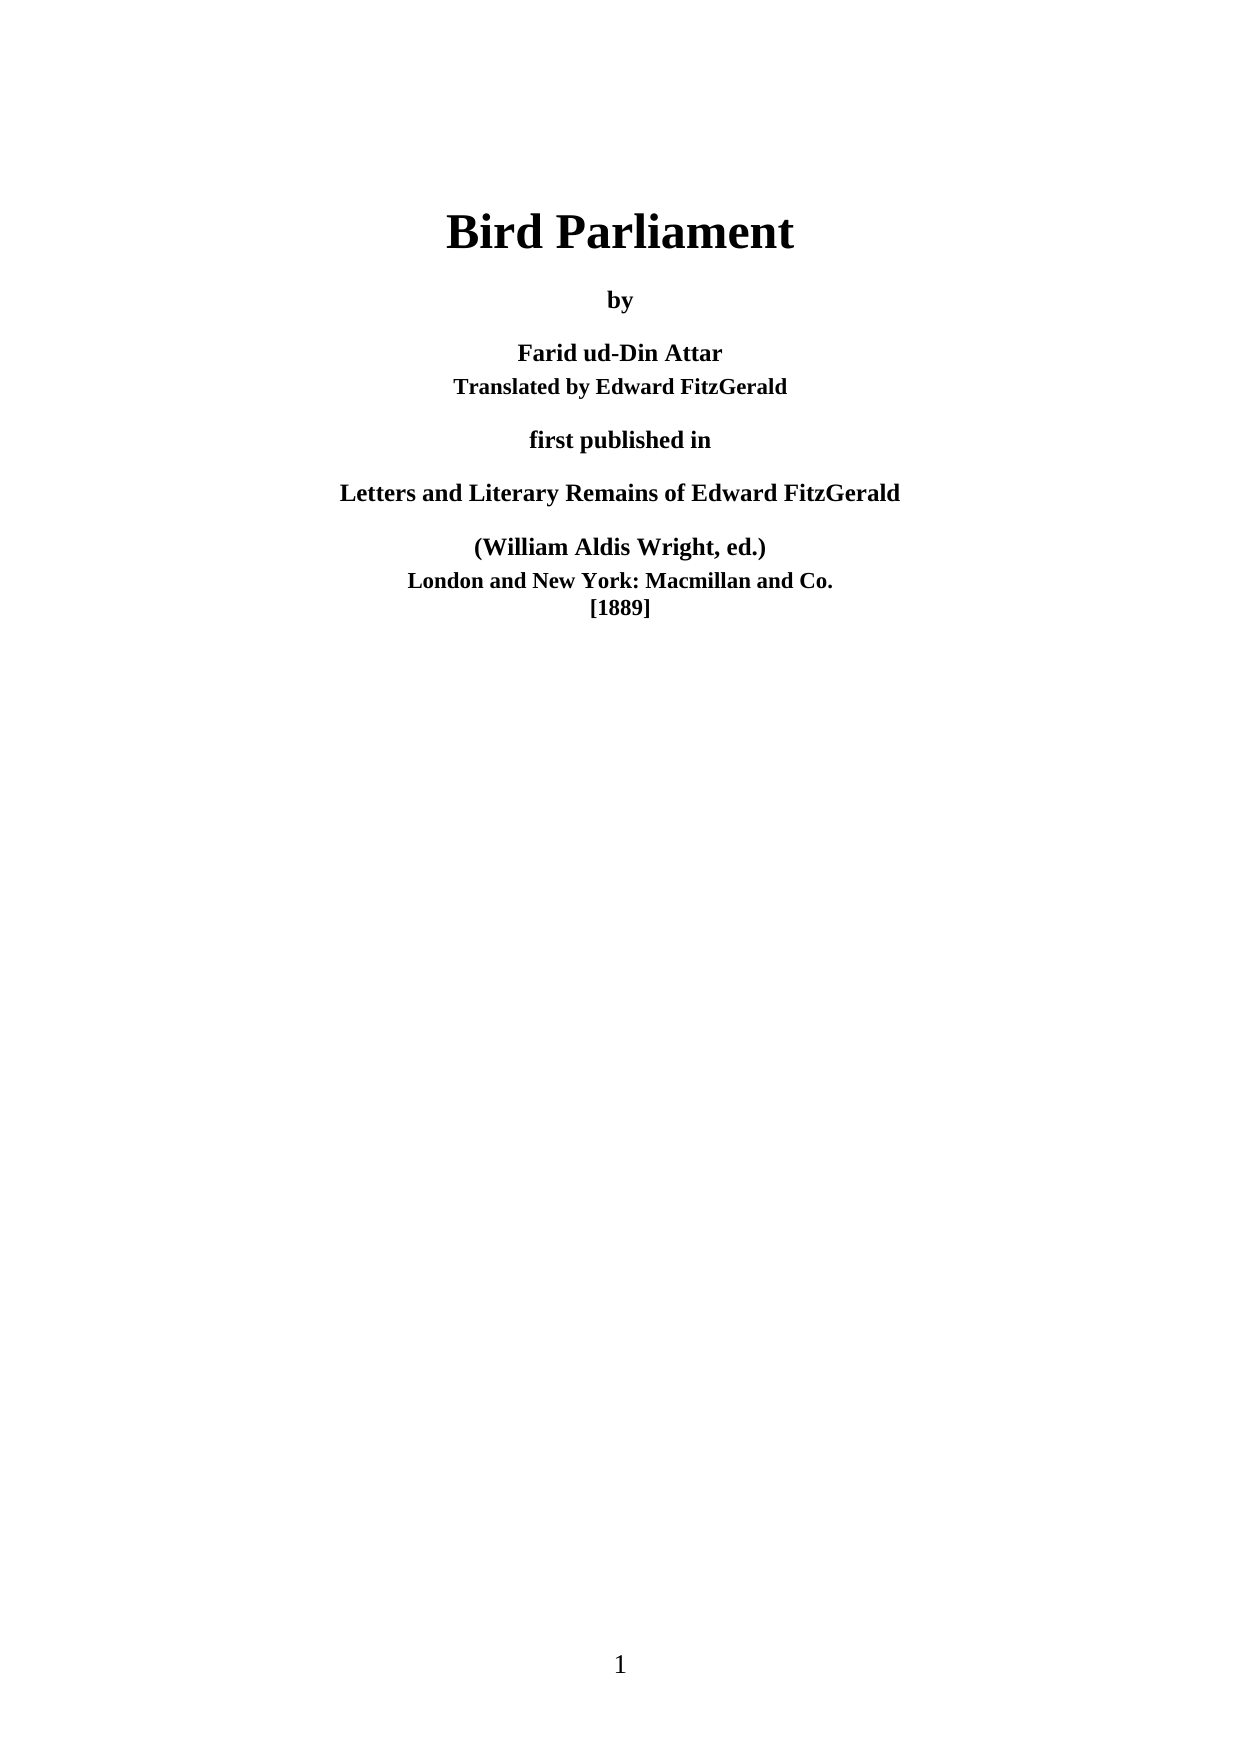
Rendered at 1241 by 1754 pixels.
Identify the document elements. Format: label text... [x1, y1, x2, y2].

text London and New York: Macmillan and Co. [236, 567, 1004, 594]
text Bird Parliament [236, 202, 1004, 260]
text first published in [236, 425, 1004, 453]
text Farid ud-Din Attar [236, 338, 1004, 367]
text Letters and Literary Remains of Edward FitzGerald [236, 478, 1004, 507]
text by [236, 285, 1004, 313]
text (William Aldis Wright, ed.) [236, 532, 1004, 561]
text Translated by Edward FitzGerald [236, 373, 1004, 400]
text [1889] [236, 594, 1004, 620]
